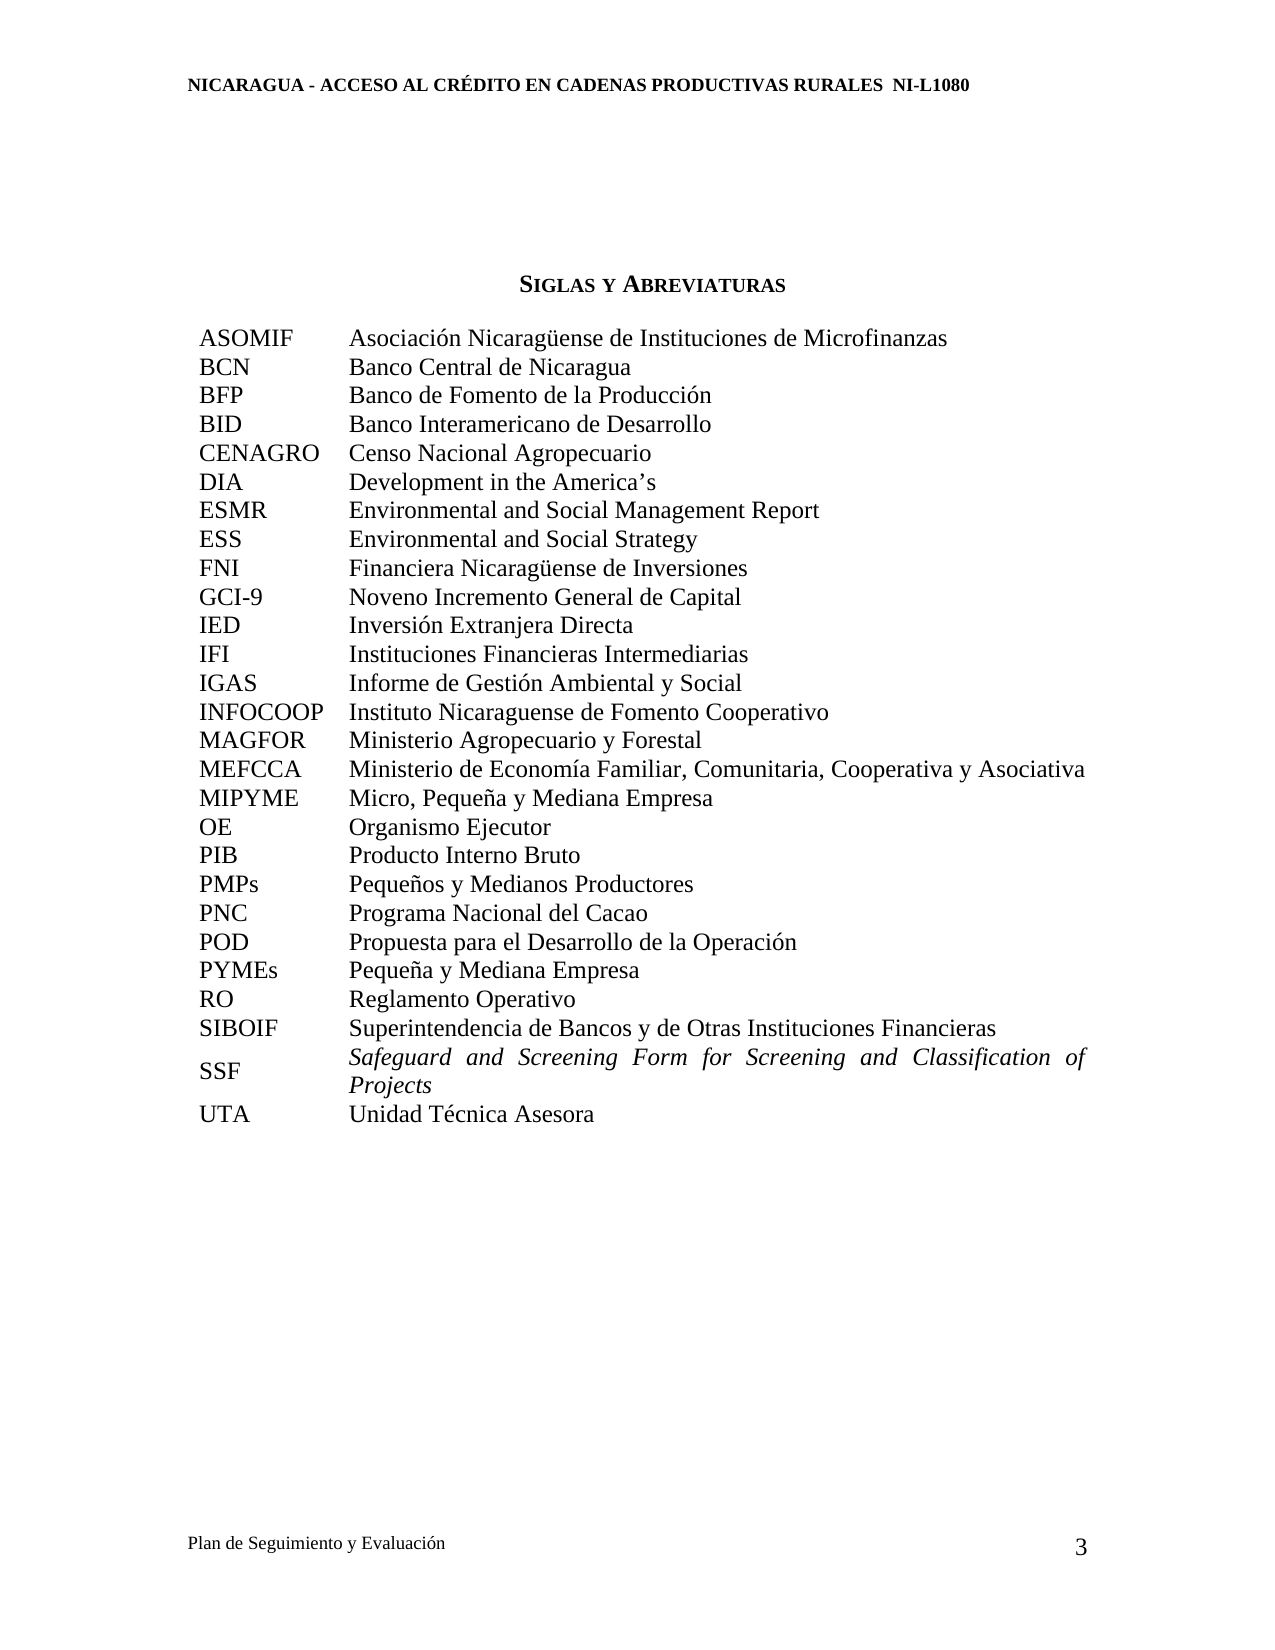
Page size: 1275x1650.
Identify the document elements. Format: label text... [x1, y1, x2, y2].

table_cell Environmental and Social Strategy [338, 524, 1097, 553]
table_cell Informe de Gestión Ambiental y Social [338, 668, 1097, 697]
table_cell Micro, Pequeña y Mediana Empresa [338, 783, 1097, 812]
list Siglas y Abreviaturas [217, 269, 1087, 298]
table_cell INFOCOOP [188, 697, 337, 725]
table_cell Banco de Fomento de la Producción [338, 380, 1097, 409]
table_cell BCN [188, 352, 337, 380]
table_cell Unidad Técnica Asesora [338, 1099, 1097, 1135]
table_cell Organismo Ejecutor Producto Interno Bruto [338, 812, 1097, 869]
table_cell FNI [188, 553, 337, 582]
table_cell SSF [188, 1042, 337, 1099]
table_cell Development in the America’s [338, 467, 1097, 495]
table_cell UTA [188, 1099, 337, 1135]
table_cell ESS [188, 524, 337, 553]
table_cell CENAGRO [188, 438, 337, 467]
table_cell PYMEs [188, 955, 337, 984]
table_cell Environmental and Social Management Report [338, 495, 1097, 524]
table_cell Instituto Nicaraguense de Fomento Cooperativo [338, 697, 1097, 725]
table_cell ESMR [188, 495, 337, 524]
table_cell SIBOIF [188, 1013, 337, 1042]
table_cell MIPYME [188, 783, 337, 812]
table_cell OE PIB [188, 812, 337, 869]
table_cell Banco Central de Nicaragua [338, 352, 1097, 380]
table_header ASOMIF [188, 323, 337, 352]
table_cell Safeguard and Screening Form for Screening and Classification of Projects [338, 1042, 1097, 1099]
table_cell Pequeños y Medianos Productores [338, 869, 1097, 898]
table_cell GCI-9 [188, 582, 337, 610]
table_cell MEFCCA [188, 754, 337, 783]
table_cell Inversión Extranjera Directa [338, 610, 1097, 639]
table_cell IFI [188, 639, 337, 668]
table_cell Noveno Incremento General de Capital [338, 582, 1097, 610]
table_cell IGAS [188, 668, 337, 697]
table_cell Banco Interamericano de Desarrollo [338, 409, 1097, 438]
table_cell Censo Nacional Agropecuario [338, 438, 1097, 467]
table_cell MAGFOR [188, 725, 337, 754]
table_cell Superintendencia de Bancos y de Otras Instituciones Financieras [338, 1013, 1097, 1042]
table_cell DIA [188, 467, 337, 495]
table_cell Instituciones Financieras Intermediarias [338, 639, 1097, 668]
table_cell Reglamento Operativo [338, 984, 1097, 1013]
table_cell IED [188, 610, 337, 639]
table_header Asociación Nicaragüense de Instituciones de Microfinanzas [338, 323, 1097, 352]
table_cell Programa Nacional del Cacao [338, 898, 1097, 927]
table_cell PNC [188, 898, 337, 927]
table_cell Ministerio de Economía Familiar, Comunitaria, Cooperativa y Asociativa [338, 754, 1097, 783]
table_cell Ministerio Agropecuario y Forestal [338, 725, 1097, 754]
table_cell PMPs [188, 869, 337, 898]
table_cell Pequeña y Mediana Empresa [338, 955, 1097, 984]
table_cell RO [188, 984, 337, 1013]
table_cell Propuesta para el Desarrollo de la Operación [338, 927, 1097, 955]
table_cell POD [188, 927, 337, 955]
table_cell Financiera Nicaragüense de Inversiones [338, 553, 1097, 582]
table_cell BID [188, 409, 337, 438]
table_cell BFP [188, 380, 337, 409]
